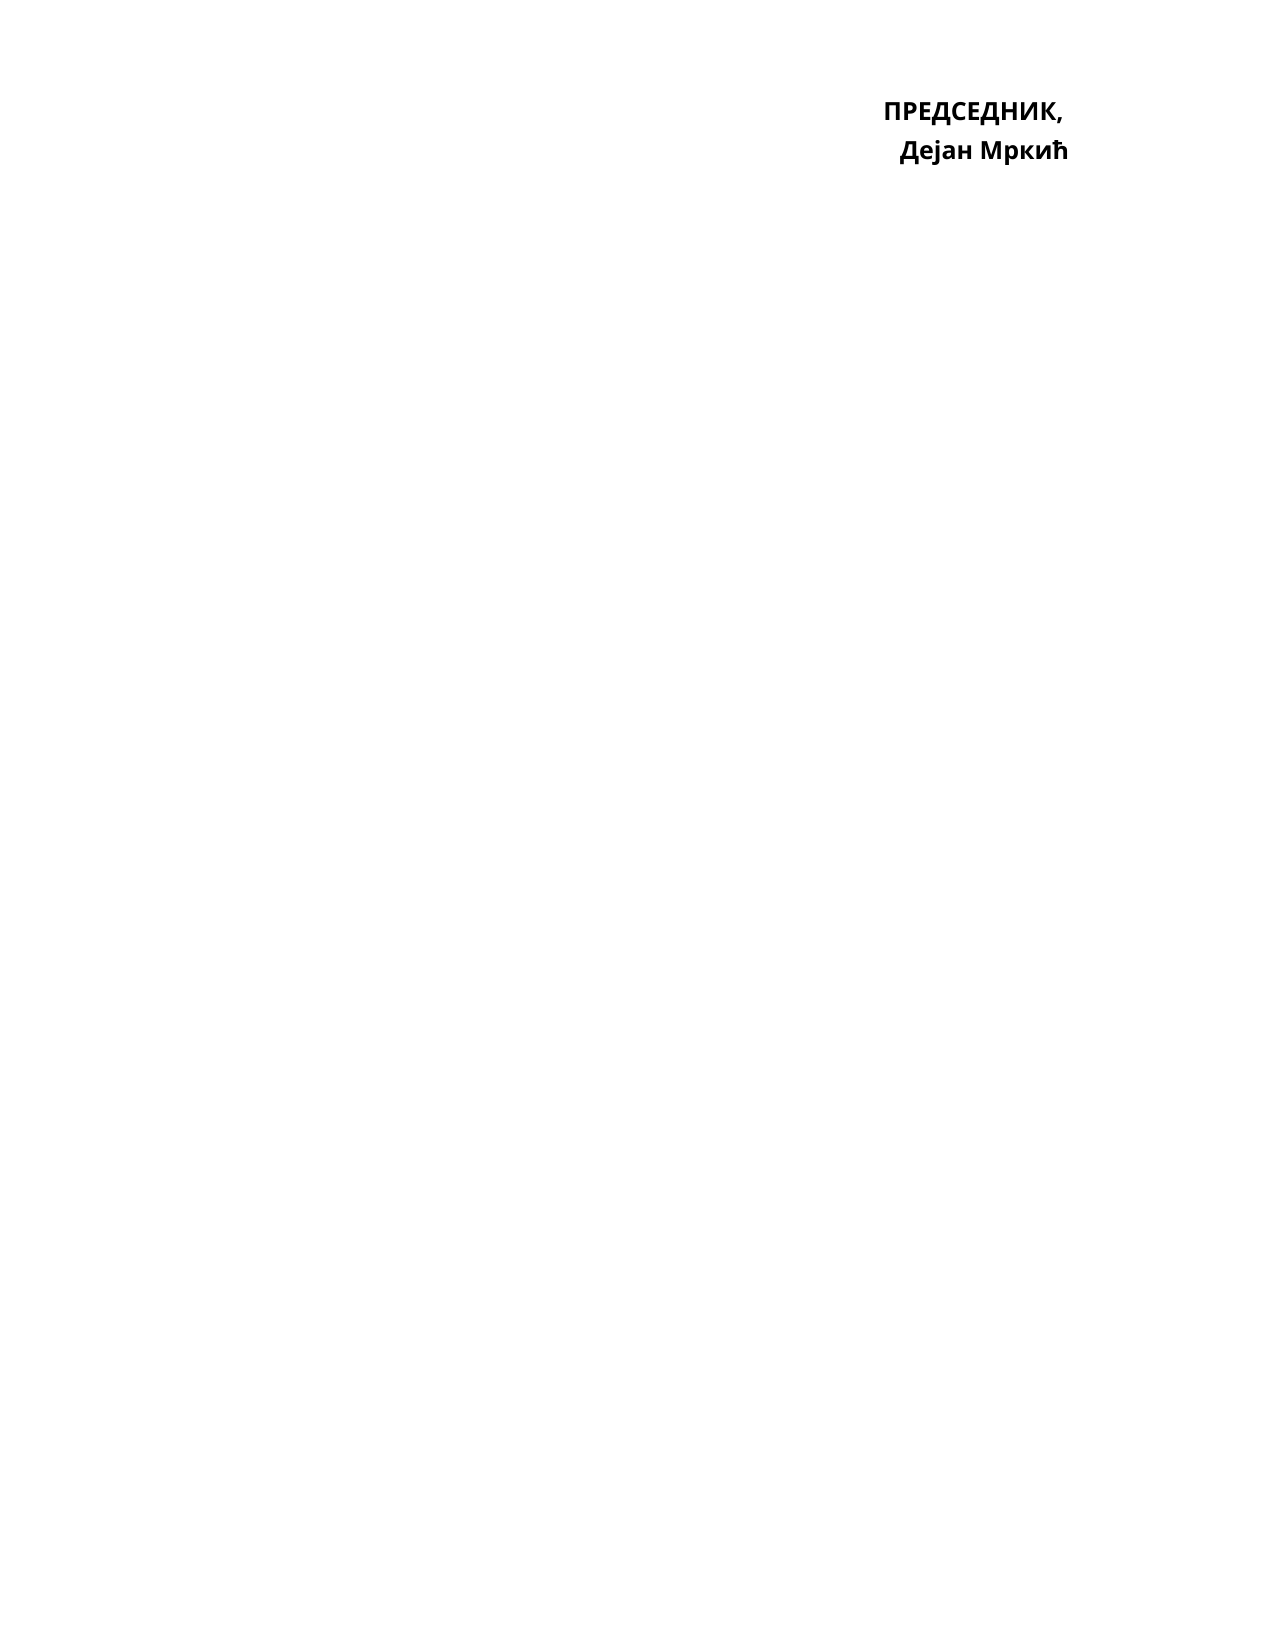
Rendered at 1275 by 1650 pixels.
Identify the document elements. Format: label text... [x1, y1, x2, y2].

text Дејан Мркић [825, 133, 1125, 167]
text ПРЕДСЕДНИК, [150, 94, 1125, 128]
